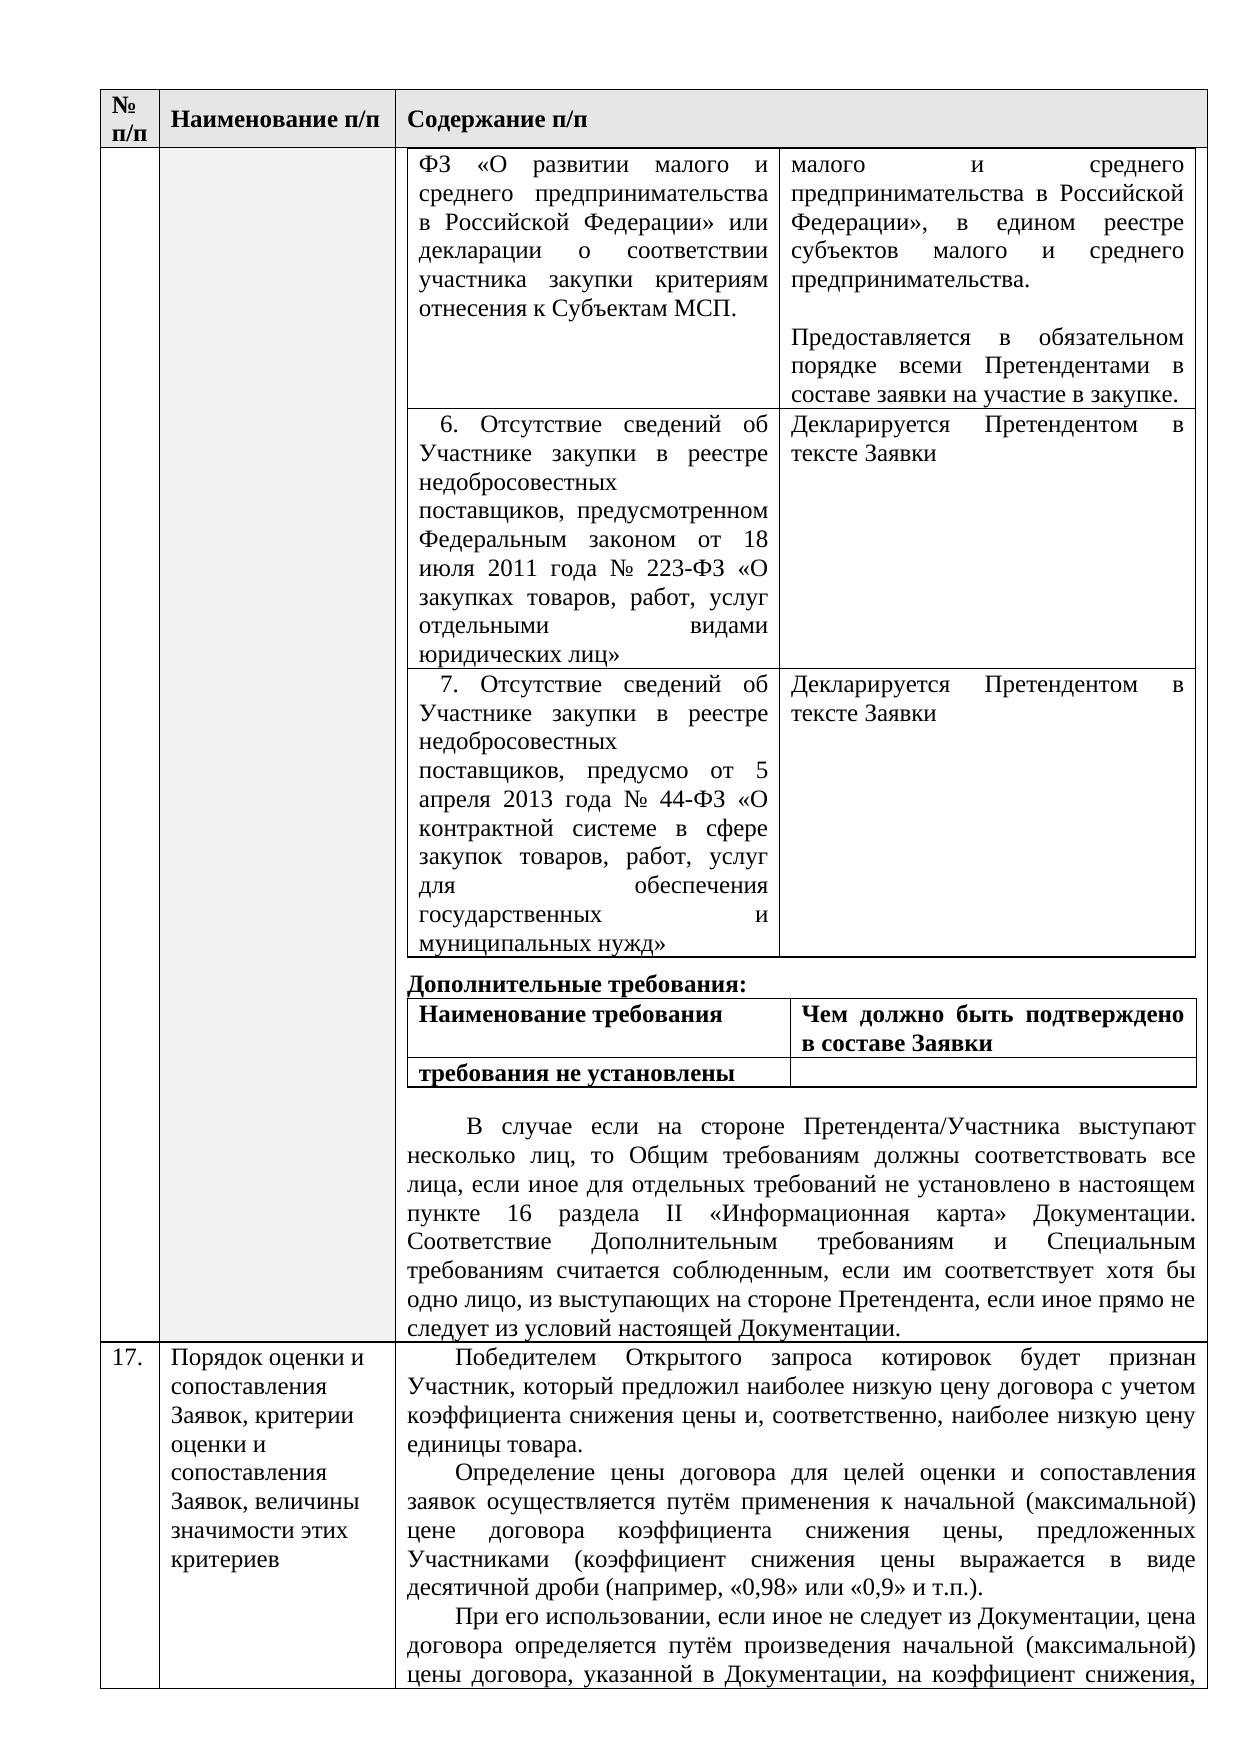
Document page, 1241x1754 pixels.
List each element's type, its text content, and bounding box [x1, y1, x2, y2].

table_cell [101, 148, 159, 1341]
table_header Содержание п/п [396, 90, 1207, 147]
table_cell [101, 1343, 159, 1687]
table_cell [396, 1343, 1207, 1687]
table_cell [160, 1343, 395, 1687]
table_header Наименование п/п [160, 90, 395, 147]
table_header № п/п [101, 90, 159, 147]
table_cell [160, 148, 395, 1341]
